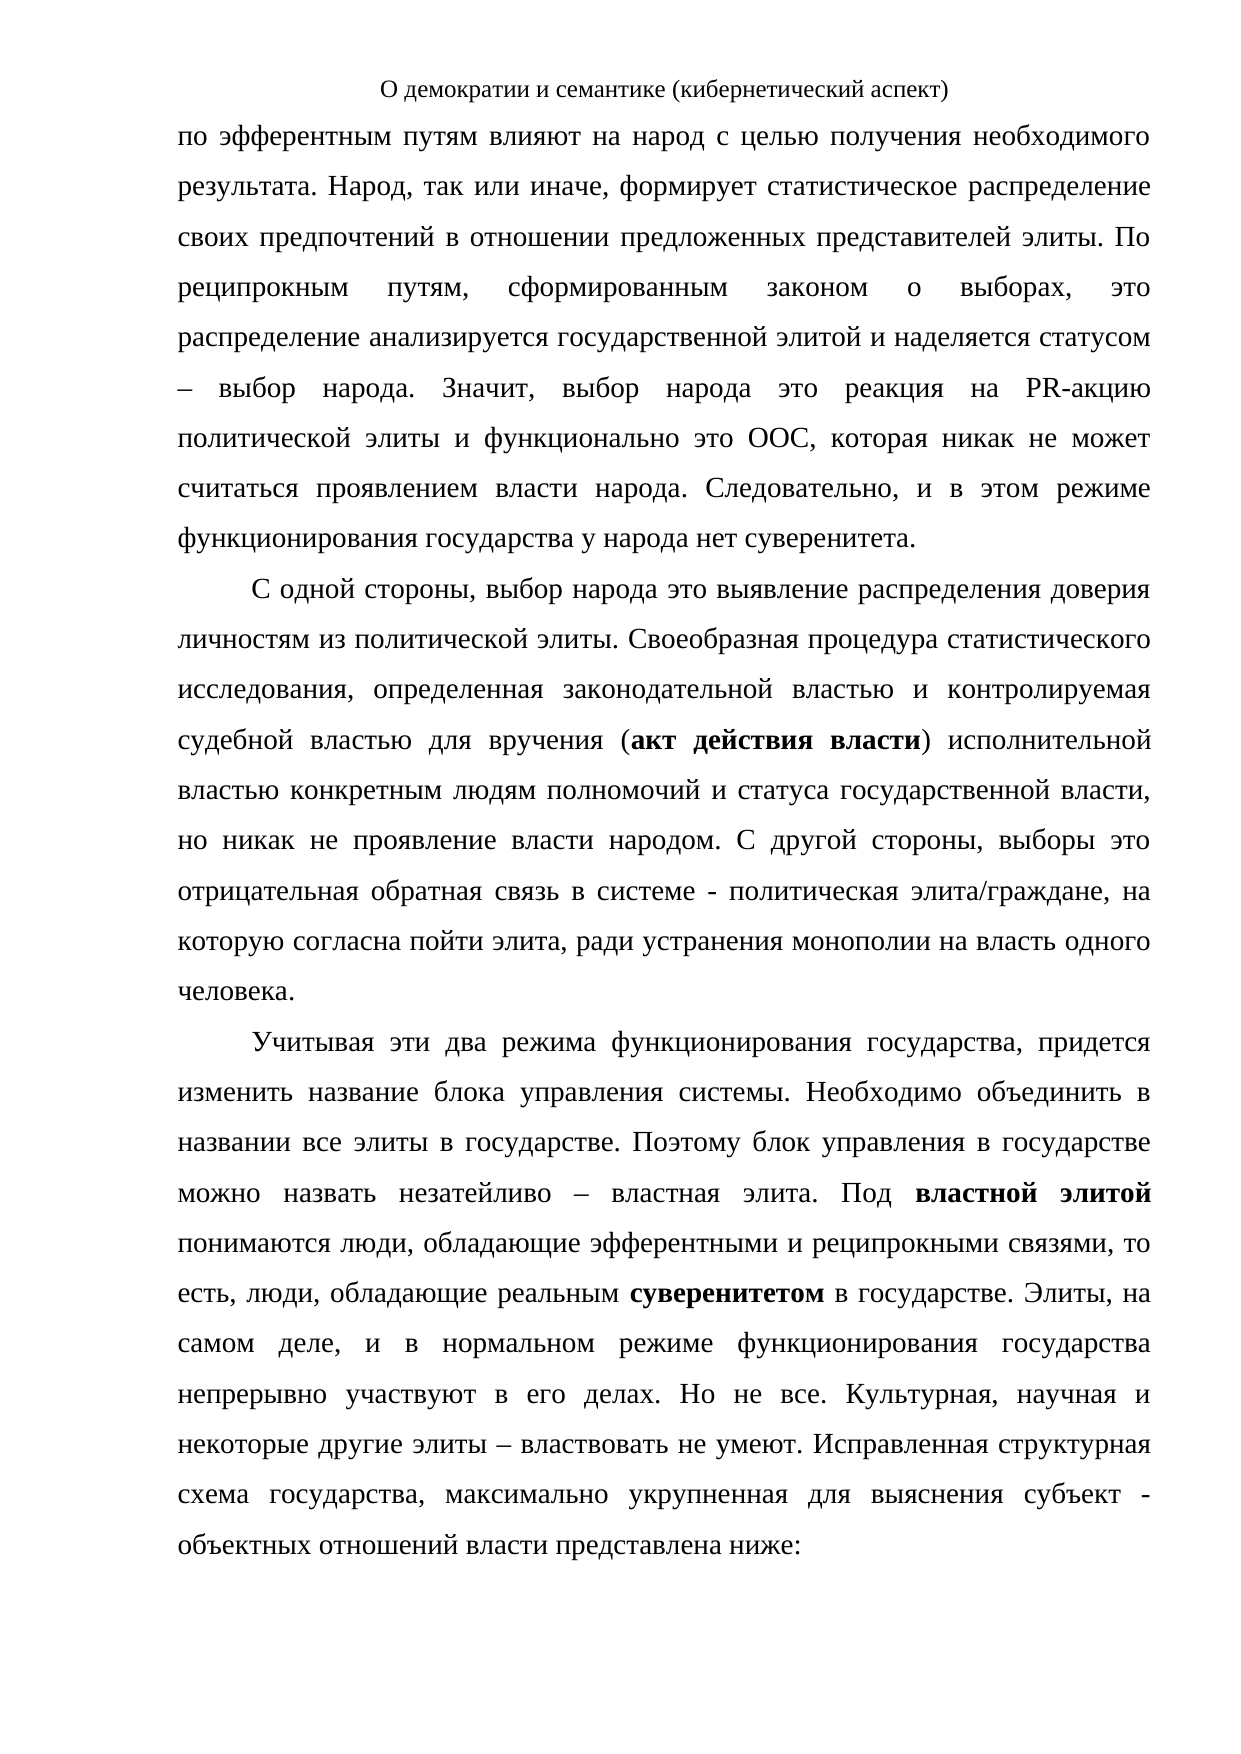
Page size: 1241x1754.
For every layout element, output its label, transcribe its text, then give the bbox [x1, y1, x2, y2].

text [177, 118, 1152, 554]
text Учитывая эти два режима функционирования государства, придется изменить название блока управления системы. Необходимо объединить в названии все элиты в государстве. Поэтому блок управления в государстве можно назвать незатейливо – властная элита. Под властной элитой понимаются люди, обладающие эфферентными и реципрокными связями, то есть, люди, обладающие реальным суверенитетом в государстве. Элиты, на самом деле, и в нормальном режиме функционирования государства непрерывно участвуют в его делах. Но не все. Культурная, научная и некоторые другие элиты – властвовать не умеют. Исправленная структурная схема государства, максимально укрупненная для выяснения субъект - объектных отношений власти представлена ниже: [177, 1024, 1152, 1560]
text С одной стороны, выбор народа это выявление распределения доверия личностям из политической элиты. Своеобразная процедура статистического исследования, определенная законодательной властью и контролируемая судебной властью для вручения (акт действия власти) исполнительной властью конкретным людям полномочий и статуса государственной власти, но никак не проявление власти народом. С другой стороны, выборы это отрицательная обратная связь в системе - политическая элита/граждане, на которую согласна пойти элита, ради устранения монополии на власть одного человека. [177, 571, 1152, 1007]
